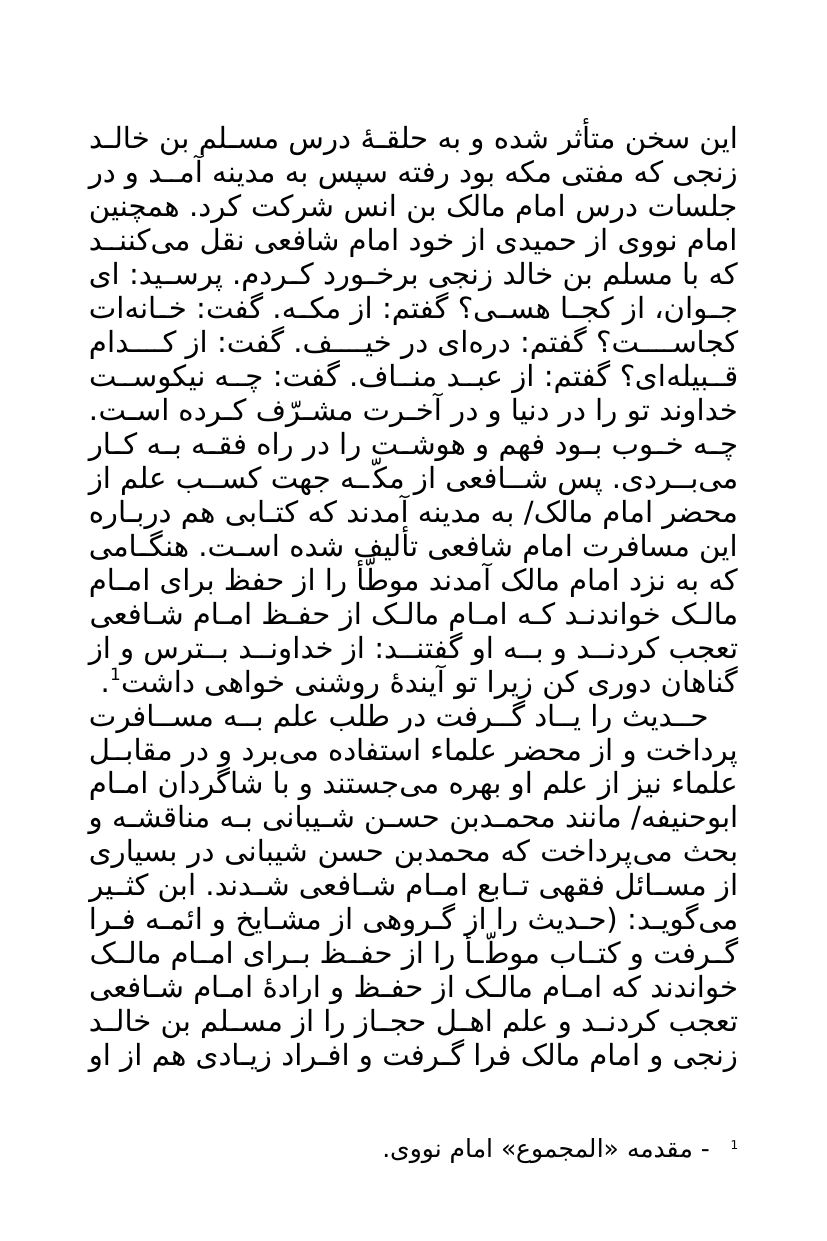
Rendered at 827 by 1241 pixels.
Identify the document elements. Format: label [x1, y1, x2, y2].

text [89, 122, 738, 699]
text [89, 699, 738, 1072]
